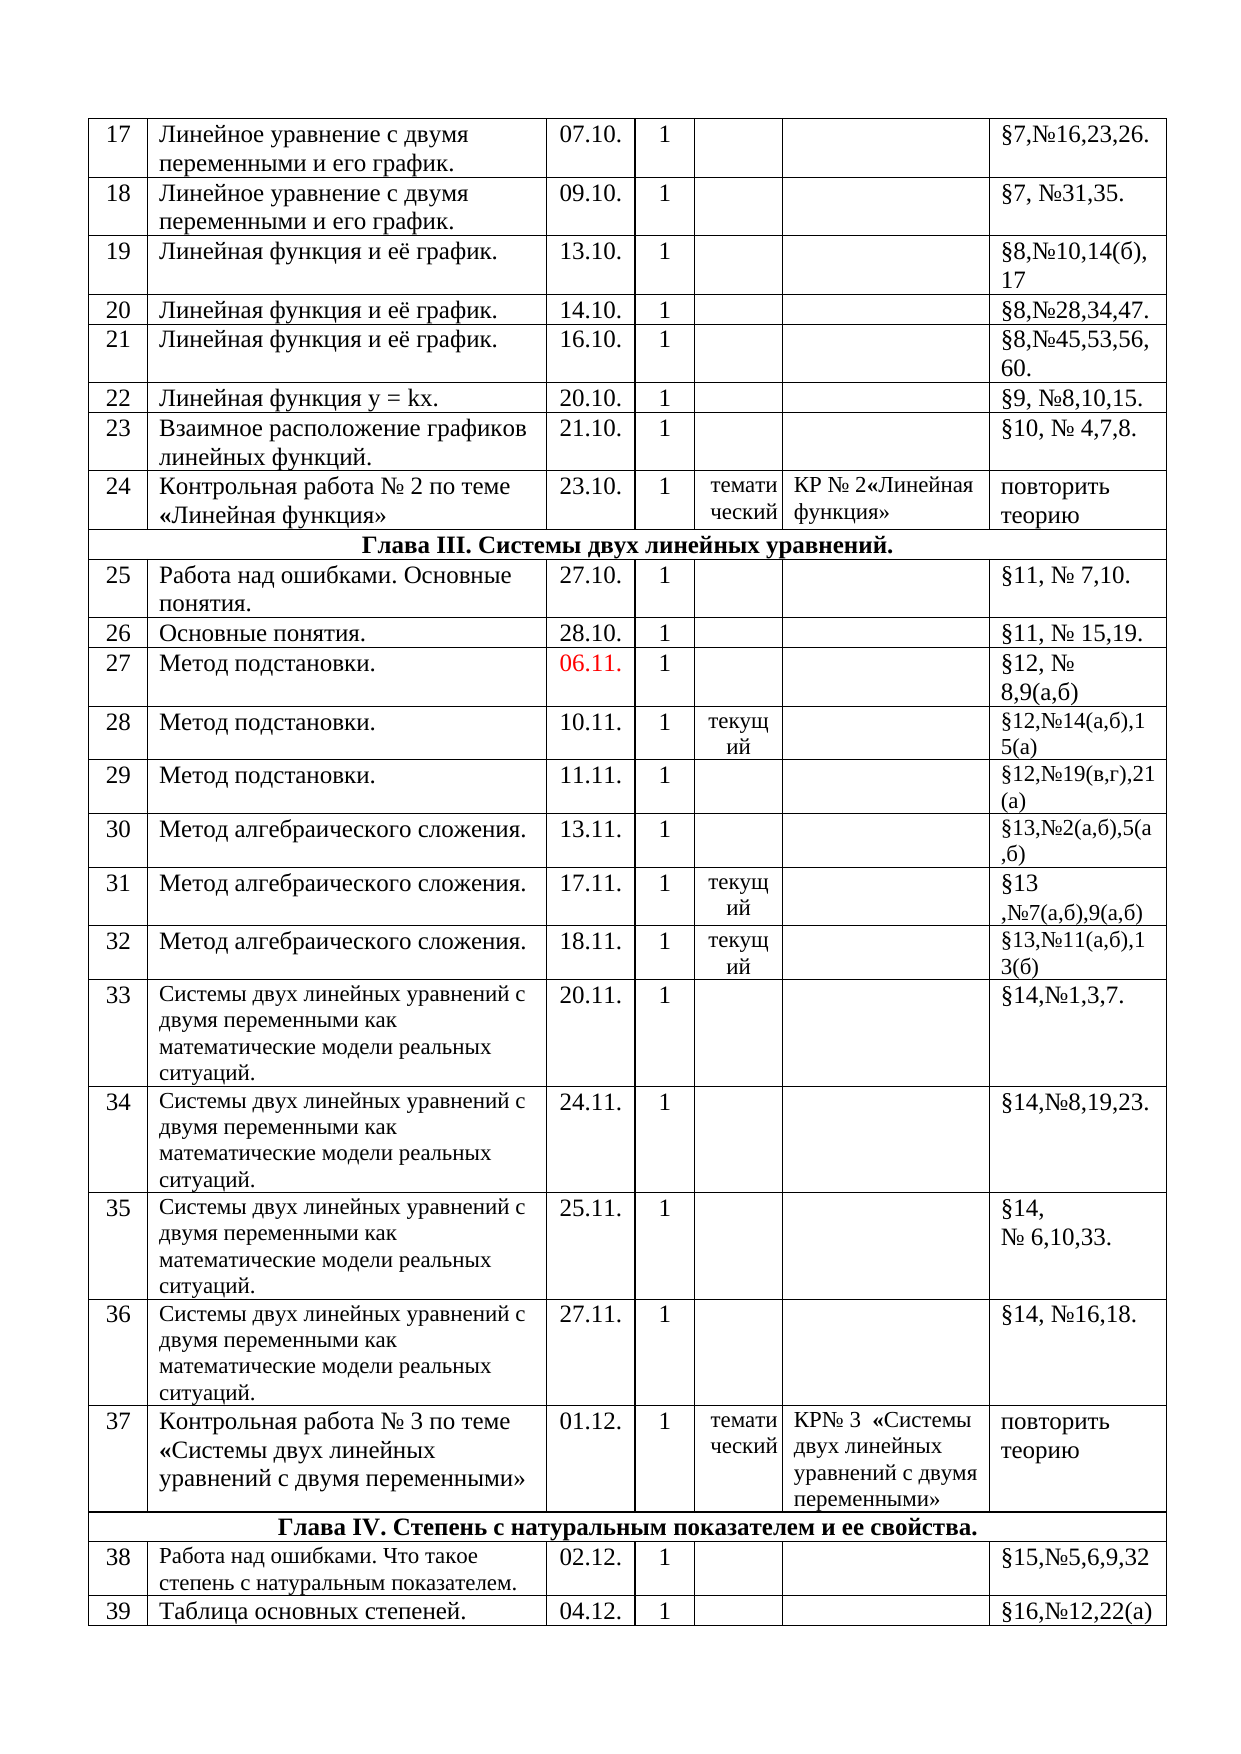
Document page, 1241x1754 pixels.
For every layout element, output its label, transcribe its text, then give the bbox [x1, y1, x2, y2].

table_cell §7, №31,35. [990, 178, 1166, 235]
table_cell [783, 560, 989, 617]
table_cell [695, 814, 782, 867]
table_cell 10.11. [547, 707, 634, 759]
table_cell 1 [636, 1406, 694, 1511]
table_cell 38 [89, 1542, 147, 1595]
table_cell [695, 1193, 782, 1298]
table_cell [695, 560, 782, 617]
table_cell Метод алгебраического сложения. [148, 926, 546, 979]
table_cell 1 [636, 471, 694, 529]
table_cell Метод подстановки. [148, 648, 546, 706]
table_cell тематический [695, 1406, 782, 1511]
table_cell 16.10. [547, 325, 634, 382]
table_cell Линейная функция и её график. [148, 295, 546, 323]
table_cell 1 [636, 1542, 694, 1595]
table_cell [783, 1193, 989, 1298]
table_cell текущий [695, 707, 782, 759]
table_cell 30 [89, 814, 147, 867]
table_cell 09.10. [547, 178, 634, 235]
table_cell [783, 868, 989, 925]
table_cell 1 [636, 926, 694, 979]
table_cell §12,№19(в,г),21(а) [990, 760, 1166, 813]
table_cell Взаимное расположение графиков линейных функций. [148, 413, 546, 470]
table_cell 14.10. [547, 295, 634, 323]
table_cell Таблица основных степеней. [148, 1596, 546, 1625]
table_cell [695, 1087, 782, 1192]
table_cell Системы двух линейных уравнений с двумя переменными как математические модели реальных ситуаций. [148, 1193, 546, 1298]
table_cell 1 [636, 648, 694, 706]
table_cell тематический [695, 471, 782, 529]
table_cell [783, 1087, 989, 1192]
table_cell [695, 618, 782, 647]
table_cell 20.11. [547, 980, 634, 1086]
table_cell §13,№7(а,б),9(а,б) [990, 868, 1166, 925]
table_cell [783, 648, 989, 706]
table_cell 1 [636, 325, 694, 382]
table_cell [148, 119, 546, 177]
table_cell §14,№1,3,7. [990, 980, 1166, 1086]
table_cell 1 [636, 295, 694, 323]
table_cell [695, 648, 782, 706]
table_cell [695, 1542, 782, 1595]
table_cell 1 [636, 814, 694, 867]
table_cell 07.10. [547, 119, 634, 177]
table_cell §13,№2(а,б),5(а,б) [990, 814, 1166, 867]
table_cell §13,№11(а,б),13(б) [990, 926, 1166, 979]
table_cell 27 [89, 648, 147, 706]
table_cell 1 [636, 236, 694, 294]
table_cell [783, 295, 989, 323]
table_cell 29 [89, 760, 147, 813]
table_cell §7,№16,23,26. [990, 119, 1166, 177]
table_cell 1 [636, 560, 694, 617]
table_cell §8,№28,34,47. [990, 295, 1166, 323]
table_cell Контрольная работа № 3 по теме «Системы двух линейных уравнений с двумя переменными» [148, 1406, 546, 1511]
table_cell 1 [636, 618, 694, 647]
table_cell повторить теорию [990, 1406, 1166, 1511]
table_cell [695, 413, 782, 470]
table_cell [695, 325, 782, 382]
table_cell 01.12. [547, 1406, 634, 1511]
table_cell [695, 383, 782, 412]
table_cell 25.11. [547, 1193, 634, 1298]
table_cell [783, 119, 989, 177]
table_cell КР № 2«Линейная функция» [783, 471, 989, 529]
table_cell 39 [89, 1596, 147, 1625]
table_cell 24.11. [547, 1087, 634, 1192]
table_cell [695, 119, 782, 177]
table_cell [148, 178, 546, 235]
table_cell Работа над ошибками. Что такое степень с натуральным показателем. [148, 1542, 546, 1595]
table_cell 1 [636, 119, 694, 177]
table_cell Системы двух линейных уравнений с двумя переменными как математические модели реальных ситуаций. [148, 1300, 546, 1405]
table_cell 20 [89, 295, 147, 323]
table_cell 17 [89, 119, 147, 177]
table_cell 18 [89, 178, 147, 235]
table_cell КР№ 3 «Системы двух линейных уравнений с двумя переменными» [783, 1406, 989, 1511]
table_cell 04.12. [547, 1596, 634, 1625]
table_cell 1 [636, 760, 694, 813]
table_cell Контрольная работа № 2 по теме «Линейная функция» [148, 471, 546, 529]
table_cell 21.10. [547, 413, 634, 470]
table_cell §9, №8,10,15. [990, 383, 1166, 412]
table_cell [783, 325, 989, 382]
table_cell [783, 178, 989, 235]
table_cell §11, № 7,10. [990, 560, 1166, 617]
table_cell §8,№10,14(б),17 [990, 236, 1166, 294]
table_cell 1 [636, 1300, 694, 1405]
table_cell Метод подстановки. [148, 707, 546, 759]
table_cell 32 [89, 926, 147, 979]
table_cell [783, 1596, 989, 1625]
table_cell [783, 236, 989, 294]
table_cell 13.10. [547, 236, 634, 294]
table_cell [783, 926, 989, 979]
table_cell 1 [636, 1596, 694, 1625]
table_cell Метод подстановки. [148, 760, 546, 813]
table_cell 27.11. [547, 1300, 634, 1405]
table_cell [695, 1300, 782, 1405]
table_cell 33 [89, 980, 147, 1086]
table_cell Метод алгебраического сложения. [148, 868, 546, 925]
table_cell текущий [695, 868, 782, 925]
table_cell Основные понятия. [148, 618, 546, 647]
table_cell 1 [636, 707, 694, 759]
table_cell 1 [636, 868, 694, 925]
table_cell [695, 980, 782, 1086]
table_cell Системы двух линейных уравнений с двумя переменными как математические модели реальных ситуаций. [148, 1087, 546, 1192]
table_cell [783, 618, 989, 647]
table_cell [695, 295, 782, 323]
table_cell [783, 383, 989, 412]
table_cell Линейная функция и её график. [148, 236, 546, 294]
table_cell 31 [89, 868, 147, 925]
table_cell 27.10. [547, 560, 634, 617]
table_cell повторить теорию [990, 471, 1166, 529]
table_cell 17.11. [547, 868, 634, 925]
table_cell 28.10. [547, 618, 634, 647]
table_cell Системы двух линейных уравнений с двумя переменными как математические модели реальных ситуаций. [148, 980, 546, 1086]
table_cell 35 [89, 1193, 147, 1298]
table_cell 02.12. [547, 1542, 634, 1595]
table_cell §12, № 8,9(а,б) [990, 648, 1166, 706]
table_cell 22 [89, 383, 147, 412]
table_cell §15,№5,6,9,32 [990, 1542, 1166, 1595]
table_cell [695, 1596, 782, 1625]
table_cell 18.11. [547, 926, 634, 979]
table_cell 1 [636, 1087, 694, 1192]
table_cell 19 [89, 236, 147, 294]
table_cell §14, №16,18. [990, 1300, 1166, 1405]
table_cell 1 [636, 413, 694, 470]
table_cell [783, 760, 989, 813]
table_cell Линейная функция и её график. [148, 325, 546, 382]
table_cell [695, 236, 782, 294]
table_cell 13.11. [547, 814, 634, 867]
table_cell 23 [89, 413, 147, 470]
table_cell Глава III. Системы двух линейных уравнений. [89, 530, 1166, 559]
table_cell 11.11. [547, 760, 634, 813]
table_cell 26 [89, 618, 147, 647]
table_cell §12,№14(а,б),15(а) [990, 707, 1166, 759]
table_cell [783, 1300, 989, 1405]
table_cell Линейная функция у = kx. [148, 383, 546, 412]
table_cell 37 [89, 1406, 147, 1511]
table_cell §14, № 6,10,33. [990, 1193, 1166, 1298]
table_cell 1 [636, 178, 694, 235]
table_cell Работа над ошибками. Основные понятия. [148, 560, 546, 617]
table_cell [783, 814, 989, 867]
table_cell [783, 1542, 989, 1595]
table_cell 24 [89, 471, 147, 529]
table_cell 23.10. [547, 471, 634, 529]
table_cell [783, 980, 989, 1086]
table_cell 1 [636, 1193, 694, 1298]
table_cell 36 [89, 1300, 147, 1405]
table_cell 06.11. [547, 648, 634, 706]
table_cell 20.10. [547, 383, 634, 412]
table_cell §8,№45,53,56,60. [990, 325, 1166, 382]
table_cell Глава IV. Степень с натуральным показателем и ее свойства. [89, 1513, 1166, 1541]
table_cell 34 [89, 1087, 147, 1192]
table_cell §11, № 15,19. [990, 618, 1166, 647]
table_cell 25 [89, 560, 147, 617]
table_cell §14,№8,19,23. [990, 1087, 1166, 1192]
table_cell [695, 178, 782, 235]
table_cell [783, 413, 989, 470]
table_cell 21 [89, 325, 147, 382]
table_cell Метод алгебраического сложения. [148, 814, 546, 867]
table_cell 28 [89, 707, 147, 759]
table_cell §16,№12,22(а) [990, 1596, 1166, 1625]
table_cell §10, № 4,7,8. [990, 413, 1166, 470]
table_cell 1 [636, 980, 694, 1086]
table_cell 1 [636, 383, 694, 412]
table_cell [695, 760, 782, 813]
table_cell текущий [695, 926, 782, 979]
table_cell [783, 707, 989, 759]
